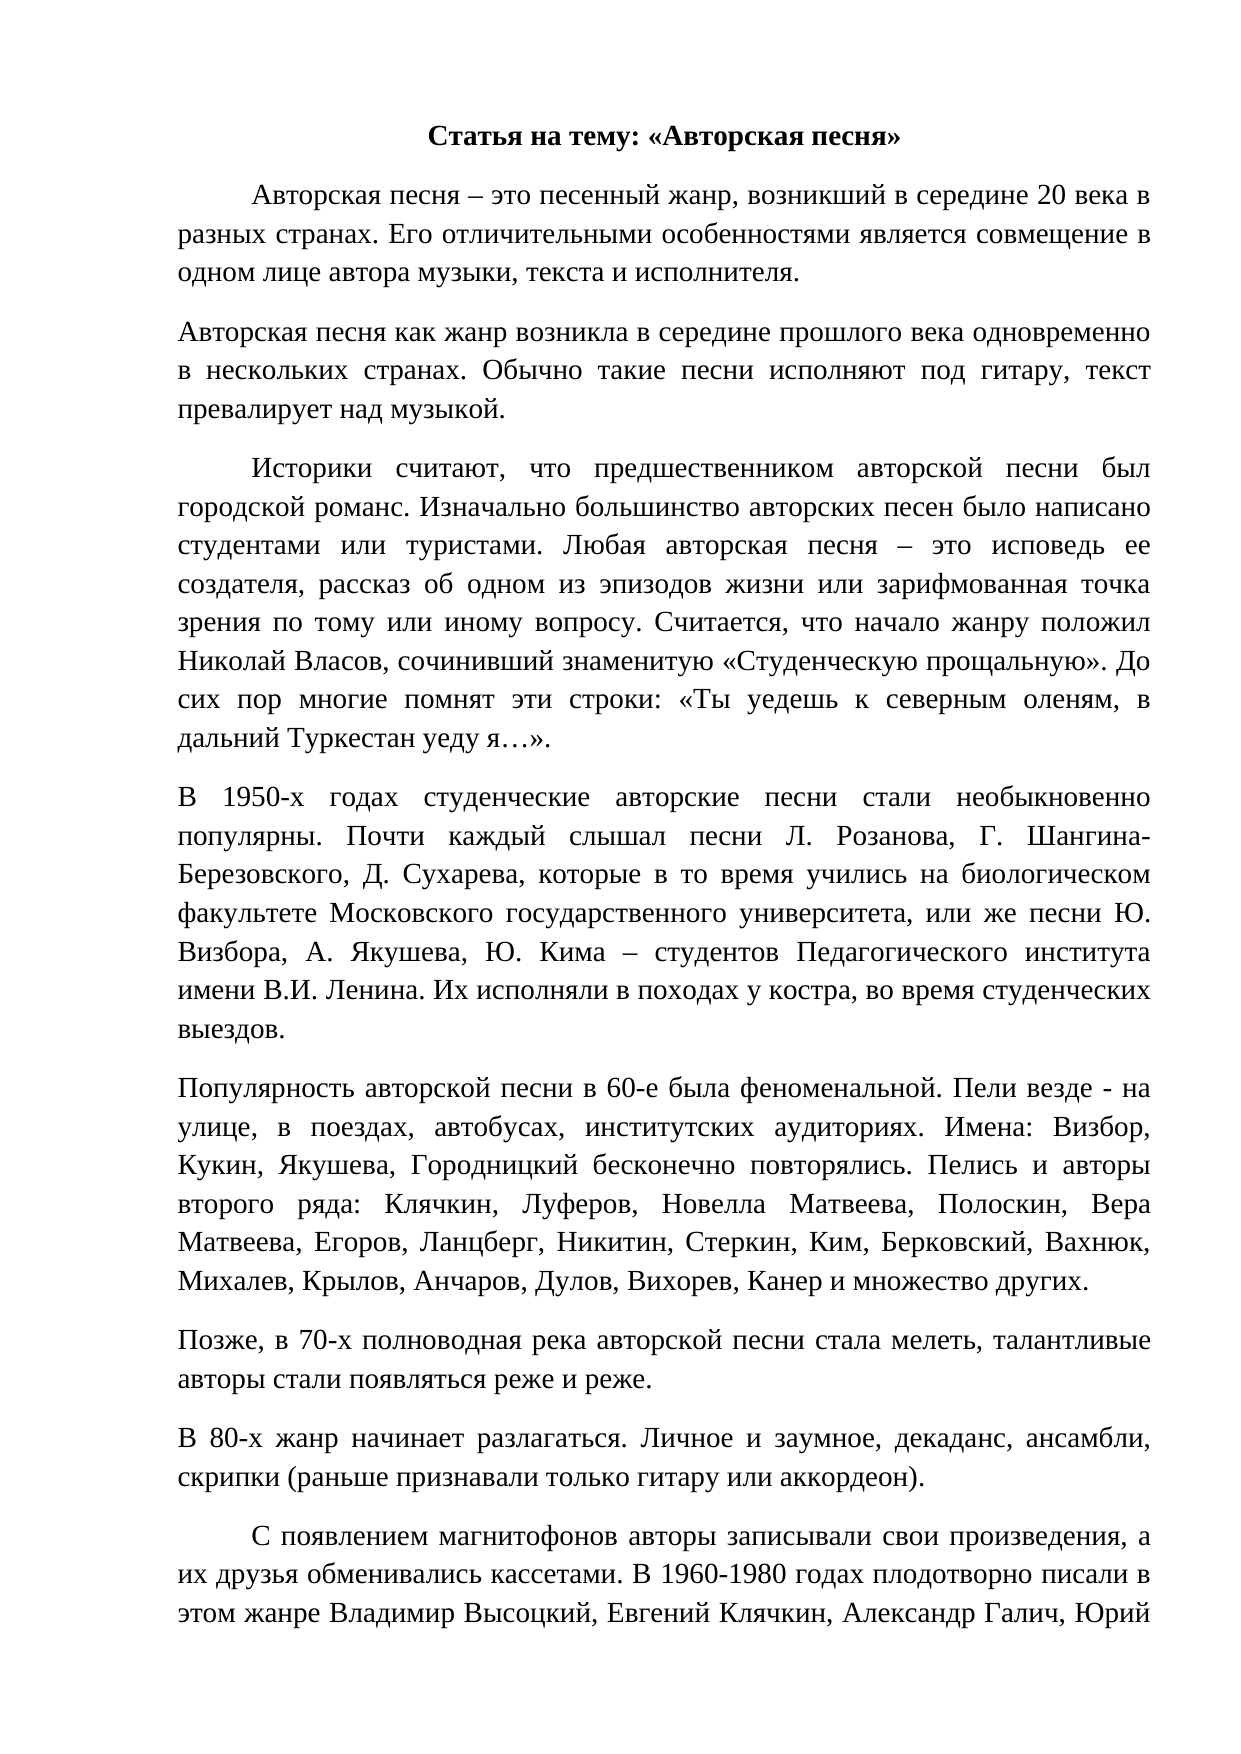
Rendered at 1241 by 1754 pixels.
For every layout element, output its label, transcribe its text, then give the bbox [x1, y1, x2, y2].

text Историки считают, что предшественником авторской песни был городской романс. Изначально большинство авторских песен было написано студентами или туристами. Любая авторская песня – это исповедь ее создателя, рассказ об одном из эпизодов жизни или зарифмованная точка зрения по тому или иному вопросу. Считается, что начало жанру положил Николай Власов, сочинивший знаменитую «Студенческую прощальную». До сих пор многие помнят эти строки: «Ты уедешь к северным оленям, в дальний Туркестан уеду я…». [177, 450, 1152, 754]
text В 1950-х годах студенческие авторские песни стали необыкновенно популярны. Почти каждый слышал песни Л. Розанова, Г. Шангина-Березовского, Д. Сухарева, которые в то время учились на биологическом факультете Московского государственного университета, или же песни Ю. Визбора, А. Якушева, Ю. Кима – студентов Педагогического института имени В.И. Ленина. Их исполняли в походах у костра, во время студенческих выездов. [177, 779, 1152, 1044]
text Популярность авторской песни в 60-е была феноменальной. Пели везде - на улице, в поездах, автобусах, институтских аудиториях. Имена: Визбор, Кукин, Якушева, Городницкий бесконечно повторялись. Пелись и авторы второго ряда: Клячкин, Луферов, Новелла Матвеева, Полоскин, Вера Матвеева, Егоров, Ланцберг, Никитин, Стеркин, Ким, Берковский, Вахнюк, Михалев, Крылов, Анчаров, Дулов, Вихорев, Канер и множество других. [177, 1070, 1152, 1296]
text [177, 1518, 1152, 1629]
text Авторская песня как жанр возникла в середине прошлого века одновременно в нескольких странах. Обычно такие песни исполняют под гитару, текст превалирует над музыкой. [177, 314, 1152, 424]
text Авторская песня – это песенный жанр, возникший в середине 20 века в разных странах. Его отличительными особенностями является совмещение в одном лице автора музыки, текста и исполнителя. [177, 177, 1152, 288]
text Статья на тему: «Авторская песня» [177, 118, 1152, 152]
text Позже, в 70-х полноводная река авторской песни стала мелеть, талантливые авторы стали появляться реже и реже. [177, 1322, 1152, 1394]
text В 80-х жанр начинает разлагаться. Личное и заумное, декаданс, ансамбли, скрипки (раньше признавали только гитару или аккордеон). [177, 1420, 1152, 1492]
